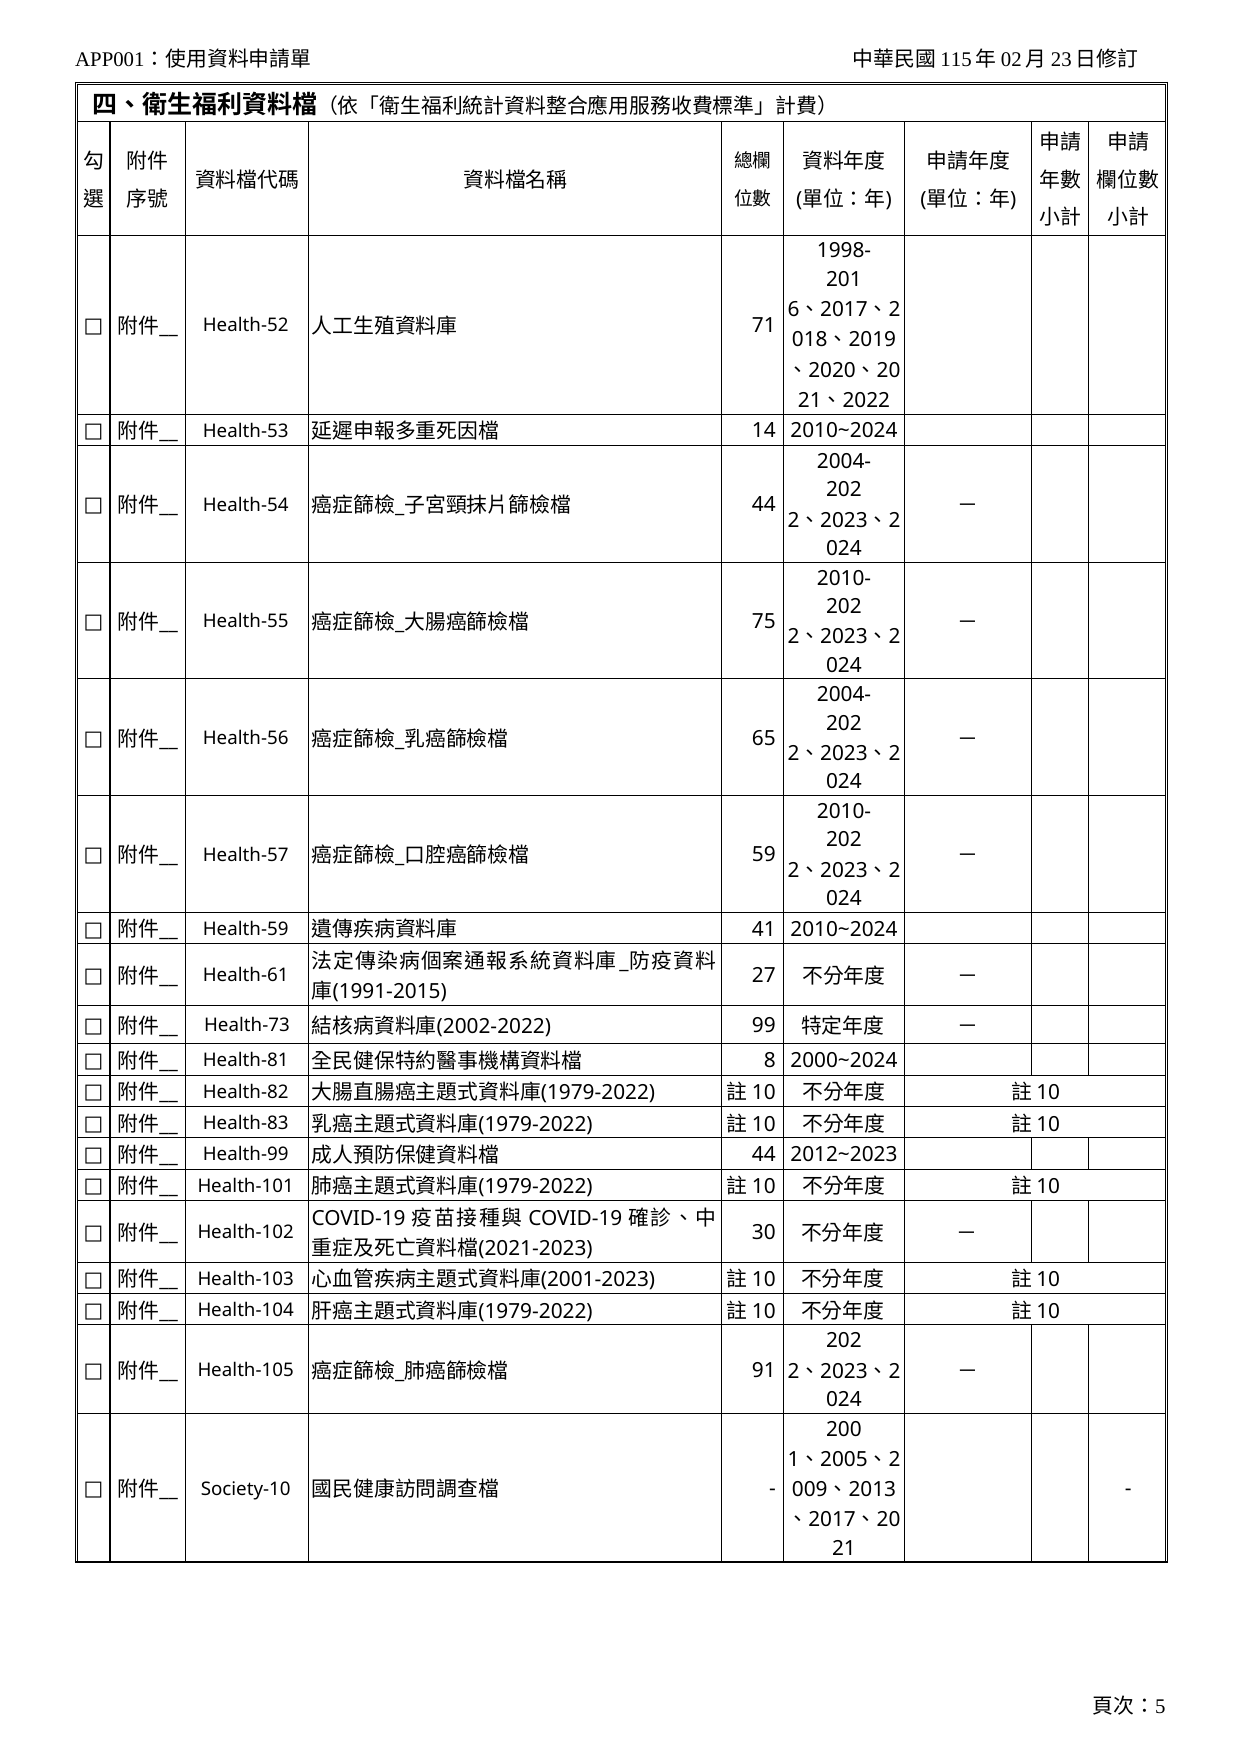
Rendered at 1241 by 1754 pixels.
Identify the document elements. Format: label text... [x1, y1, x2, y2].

table_cell Health-55 [186, 563, 308, 678]
table_cell 44 [722, 446, 783, 562]
table_cell 註10 [905, 1263, 1165, 1293]
table_cell － [905, 563, 1031, 678]
table_cell 75 [722, 563, 783, 678]
table_cell Health-57 [186, 796, 308, 912]
table_cell 附件__ [111, 1170, 185, 1200]
table_cell 65 [722, 679, 783, 795]
table_cell 癌症篩檢_口腔癌篩檢檔 [309, 796, 721, 912]
table_cell 2004-2022、2023、2024 [784, 446, 904, 562]
table_cell [1032, 563, 1088, 678]
table_cell Health-56 [186, 679, 308, 795]
table_cell [1032, 796, 1088, 912]
table_cell Health-105 [186, 1325, 308, 1413]
table_cell 附件__ [111, 1201, 185, 1262]
table_cell 41 [722, 913, 783, 943]
table_cell [1032, 1325, 1088, 1413]
table_cell □ [78, 1044, 109, 1074]
table_cell 99 [722, 1006, 783, 1043]
table_cell Health-103 [186, 1263, 308, 1293]
table_cell 30 [722, 1201, 783, 1262]
table_cell 癌症篩檢_大腸癌篩檢檔 [309, 563, 721, 678]
table_cell 癌症篩檢_乳癌篩檢檔 [309, 679, 721, 795]
table_cell [905, 415, 1031, 445]
table_cell 法定傳染病個案通報系統資料庫_防疫資料庫(1991-2015) [309, 944, 721, 1005]
table_cell 不分年度 [784, 944, 904, 1005]
table_cell [1089, 1006, 1165, 1043]
table_cell － [905, 1201, 1031, 1262]
table_cell 附件__ [111, 1006, 185, 1043]
table_cell Health-82 [186, 1076, 308, 1106]
table_cell 國民健康訪問調查檔 [309, 1414, 721, 1561]
table_cell 附件__ [111, 1294, 185, 1324]
table_cell □ [78, 1170, 109, 1200]
table_cell □ [78, 679, 109, 795]
table_cell 心血管疾病主題式資料庫(2001-2023) [309, 1263, 721, 1293]
table_cell 註10 [905, 1294, 1165, 1324]
table_cell Health-53 [186, 415, 308, 445]
table_cell 8 [722, 1044, 783, 1074]
table_cell Health-102 [186, 1201, 308, 1262]
table_cell 附件__ [111, 446, 185, 562]
table_cell 71 [722, 236, 783, 414]
table_cell □ [78, 1325, 109, 1413]
table_cell 註10 [905, 1107, 1165, 1137]
table_cell [1032, 415, 1088, 445]
table_cell 附件__ [111, 236, 185, 414]
table_cell [1089, 913, 1165, 943]
table_cell 附件__ [111, 1414, 185, 1561]
table_cell □ [78, 913, 109, 943]
table_cell 註10 [722, 1076, 783, 1106]
table_cell □ [78, 415, 109, 445]
table_cell 附件 序號 [111, 122, 185, 234]
table_cell [1089, 446, 1165, 562]
table_cell [1089, 563, 1165, 678]
table_cell 2010-2022、2023、2024 [784, 563, 904, 678]
table_cell Society-10 [186, 1414, 308, 1561]
table_cell 成人預防保健資料檔 [309, 1138, 721, 1169]
table_cell 不分年度 [784, 1294, 904, 1324]
table_cell 註10 [722, 1107, 783, 1137]
table_cell 申請年度 (單位：年) [905, 122, 1031, 234]
table_cell - [1089, 1414, 1165, 1561]
table_cell □ [78, 236, 109, 414]
table_cell [905, 913, 1031, 943]
table_cell [905, 236, 1031, 414]
table_cell 註10 [905, 1170, 1165, 1200]
table_cell 2022、2023、2024 [784, 1325, 904, 1413]
table_cell 不分年度 [784, 1170, 904, 1200]
table_cell 27 [722, 944, 783, 1005]
table_cell 乳癌主題式資料庫(1979-2022) [309, 1107, 721, 1137]
table_cell 肺癌主題式資料庫(1979-2022) [309, 1170, 721, 1200]
table_cell Health-83 [186, 1107, 308, 1137]
table_cell 人工生殖資料庫 [309, 236, 721, 414]
table_header 四、衛生福利資料檔（依「衛生福利統計資料整合應用服務收費標準」計費） [78, 85, 1165, 121]
table_cell － [905, 944, 1031, 1005]
table_cell [1032, 1201, 1088, 1262]
table_cell □ [78, 1294, 109, 1324]
table_cell [1032, 679, 1088, 795]
table_cell 附件__ [111, 1076, 185, 1106]
table_cell 附件__ [111, 415, 185, 445]
table_cell 癌症篩檢_子宮頸抹片篩檢檔 [309, 446, 721, 562]
table_cell 附件__ [111, 679, 185, 795]
table_cell 2004-2022、2023、2024 [784, 679, 904, 795]
table_cell Health-99 [186, 1138, 308, 1169]
table_cell [1032, 446, 1088, 562]
table_cell － [905, 1006, 1031, 1043]
table_cell 勾選 [78, 122, 109, 234]
table_cell 附件__ [111, 1138, 185, 1169]
table_cell － [905, 1325, 1031, 1413]
table_cell Health-54 [186, 446, 308, 562]
table_cell Health-104 [186, 1294, 308, 1324]
table_cell [1089, 1201, 1165, 1262]
table_cell － [905, 679, 1031, 795]
table_cell 44 [722, 1138, 783, 1169]
table_cell 註10 [722, 1294, 783, 1324]
table_cell [1089, 796, 1165, 912]
table_cell 註10 [905, 1076, 1165, 1106]
table_cell 14 [722, 415, 783, 445]
table_cell 2010~2024 [784, 415, 904, 445]
table_cell □ [78, 944, 109, 1005]
table_cell 2010-2022、2023、2024 [784, 796, 904, 912]
table_cell 註10 [722, 1170, 783, 1200]
table_cell 不分年度 [784, 1201, 904, 1262]
table_cell 附件__ [111, 1325, 185, 1413]
table_cell 附件__ [111, 796, 185, 912]
table_cell 總欄位數 [722, 122, 783, 234]
table_cell 不分年度 [784, 1107, 904, 1137]
table_cell 申請 欄位數 小計 [1089, 122, 1165, 234]
table_cell 遺傳疾病資料庫 [309, 913, 721, 943]
table_cell 附件__ [111, 944, 185, 1005]
table_cell 特定年度 [784, 1006, 904, 1043]
table_cell □ [78, 1006, 109, 1043]
table_cell [1032, 1044, 1088, 1074]
table_cell 資料年度 (單位：年) [784, 122, 904, 234]
table_cell 申請 年數 小計 [1032, 122, 1088, 234]
table_cell □ [78, 1076, 109, 1106]
table_cell COVID-19疫苗接種與COVID-19確診、中重症及死亡資料檔(2021-2023) [309, 1201, 721, 1262]
table_cell [1089, 679, 1165, 795]
table_cell [1089, 1138, 1165, 1169]
table_cell 不分年度 [784, 1076, 904, 1106]
table_cell [1032, 944, 1088, 1005]
table_cell 91 [722, 1325, 783, 1413]
table_cell 2012~2023 [784, 1138, 904, 1169]
table_cell [1089, 415, 1165, 445]
table_cell 附件__ [111, 913, 185, 943]
table_cell [1089, 236, 1165, 414]
table_cell 資料檔名稱 [309, 122, 721, 234]
table_cell Health-59 [186, 913, 308, 943]
table_cell 附件__ [111, 1263, 185, 1293]
table_cell □ [78, 563, 109, 678]
table_cell 2010~2024 [784, 913, 904, 943]
table_cell [1032, 913, 1088, 943]
table_cell [1089, 944, 1165, 1005]
table_cell 癌症篩檢_肺癌篩檢檔 [309, 1325, 721, 1413]
table_cell [1032, 1006, 1088, 1043]
table_cell 59 [722, 796, 783, 912]
table_cell [905, 1044, 1031, 1074]
table_cell Health-52 [186, 236, 308, 414]
table_cell 附件__ [111, 563, 185, 678]
table_cell 2000~2024 [784, 1044, 904, 1074]
table_cell 全民健保特約醫事機構資料檔 [309, 1044, 721, 1074]
table_cell Health-81 [186, 1044, 308, 1074]
table_cell 2001、2005、2009、2013、2017、2021 [784, 1414, 904, 1561]
table_cell □ [78, 1263, 109, 1293]
table_cell 大腸直腸癌主題式資料庫(1979-2022) [309, 1076, 721, 1106]
table_cell Health-73 [186, 1006, 308, 1043]
table_cell － [905, 796, 1031, 912]
table_cell 資料檔代碼 [186, 122, 308, 234]
table_cell [905, 1138, 1031, 1169]
table_cell □ [78, 446, 109, 562]
table_cell □ [78, 796, 109, 912]
table_cell Health-61 [186, 944, 308, 1005]
table_cell 延遲申報多重死因檔 [309, 415, 721, 445]
table_cell [1032, 1414, 1088, 1561]
table_cell □ [78, 1201, 109, 1262]
table_cell [1089, 1325, 1165, 1413]
table_cell 不分年度 [784, 1263, 904, 1293]
table_cell 肝癌主題式資料庫(1979-2022) [309, 1294, 721, 1324]
table_cell - [722, 1414, 783, 1561]
table_cell Health-101 [186, 1170, 308, 1200]
table_cell □ [78, 1107, 109, 1137]
table_cell [1032, 1138, 1088, 1169]
table_cell □ [78, 1138, 109, 1169]
table_cell 附件__ [111, 1044, 185, 1074]
table_cell □ [78, 1414, 109, 1561]
table_cell 結核病資料庫(2002-2022) [309, 1006, 721, 1043]
table_cell 1998-2016、2017、2018、2019、2020、2021、2022 [784, 236, 904, 414]
table_cell 附件__ [111, 1107, 185, 1137]
table_cell 註10 [722, 1263, 783, 1293]
table_cell [1089, 1044, 1165, 1074]
table_cell [1032, 236, 1088, 414]
table_cell － [905, 446, 1031, 562]
table_cell [905, 1414, 1031, 1561]
